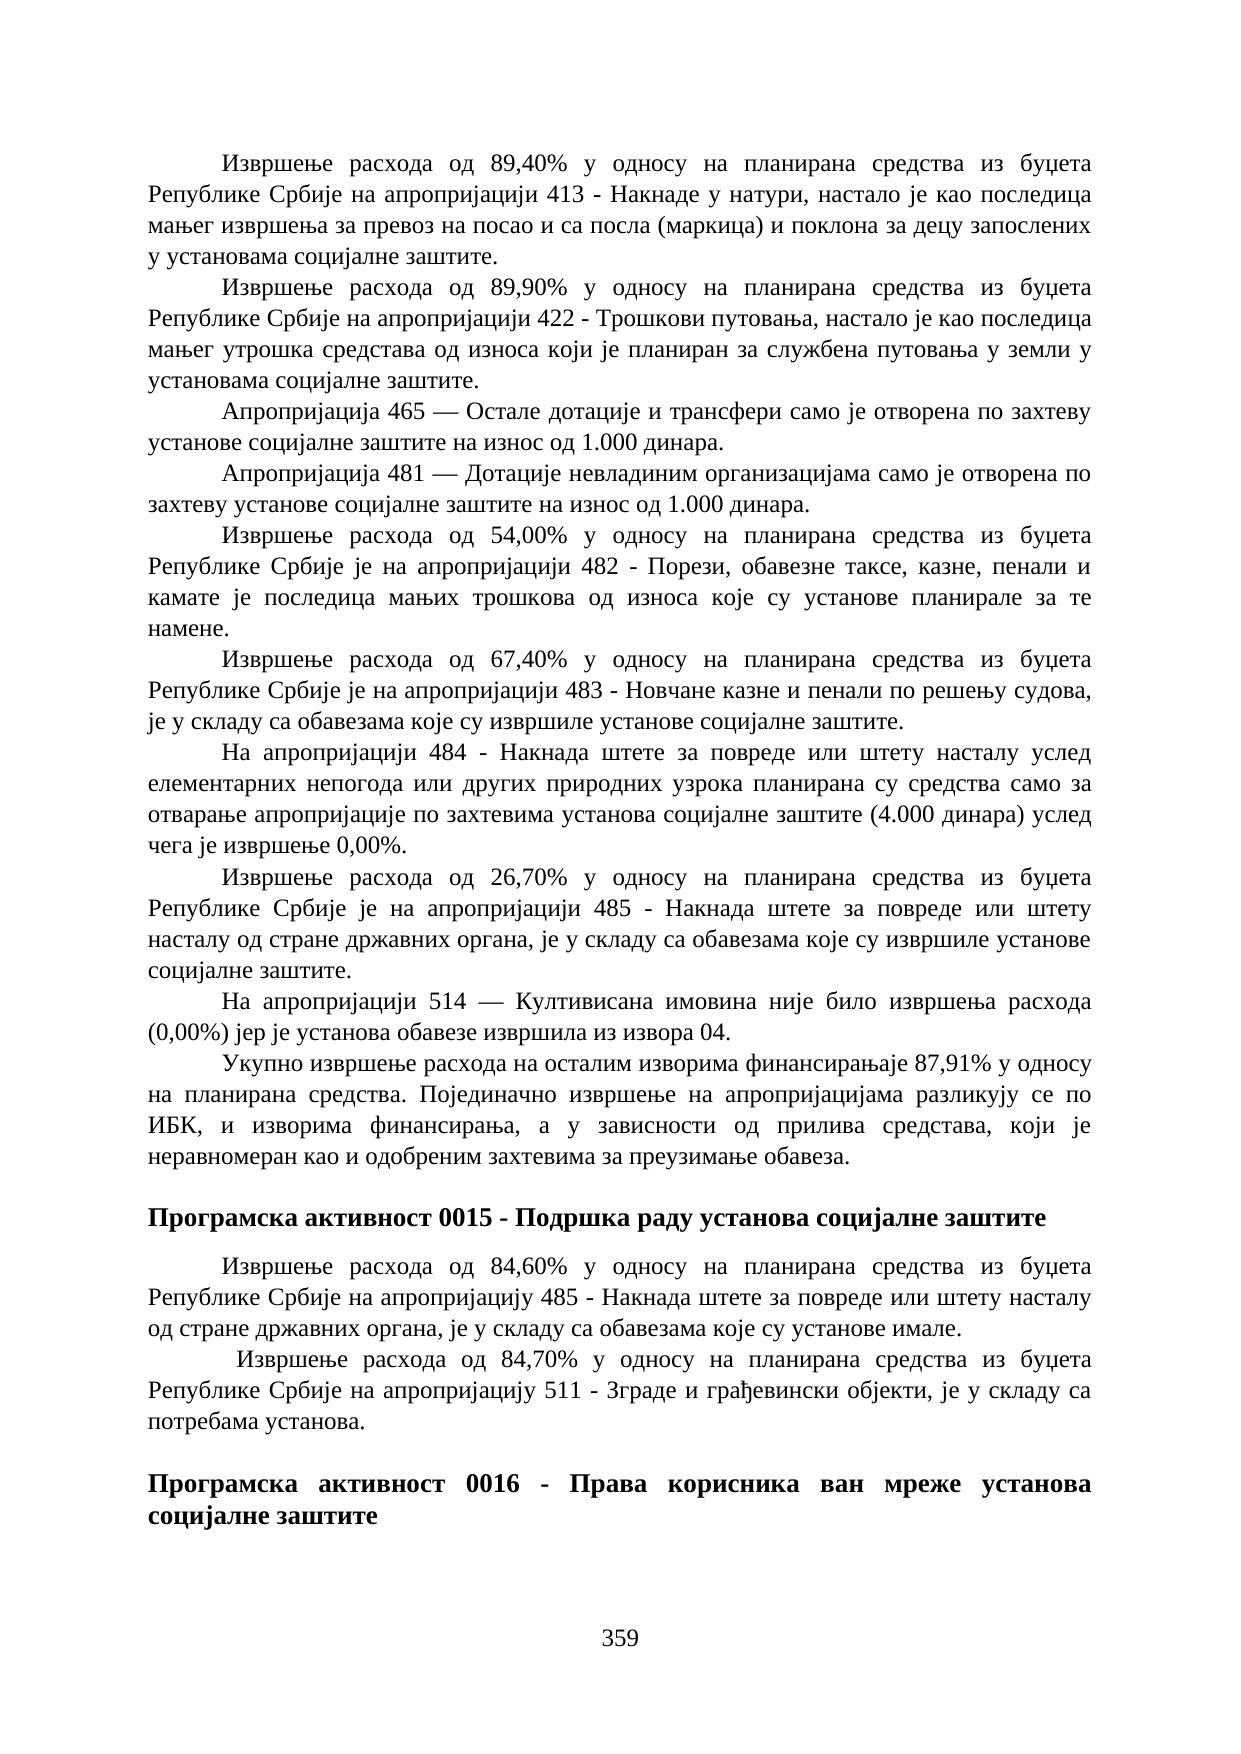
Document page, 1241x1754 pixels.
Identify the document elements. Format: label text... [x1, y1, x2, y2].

text Извршење расхода од 67,40% у односу на планирана средства из буџета Републике Србије је на апропријацији 483 - Новчане казне и пенали по решењу судова, је у складу са обавезама које су извршиле установе социјалне заштите. [148, 644, 1093, 735]
text Укупно извршење расхода на осталим изворима финансирањаје 87,91% у односу на планирана средства. Појединачно извршење на апропријацијама разликују се по ИБК, и изворима финансирања, а у зависности од прилива средстава, који је неравномеран као и одобреним захтевима за преузимање обавеза. [148, 1048, 1093, 1170]
text Извршење расхода од 84,60% у односу на планирана средства из буџета Републике Србије на апропријацију 485 - Накнада штете за повреде или штету насталу од стране државних органа, је у складу са обавезама које су установе имале. [148, 1251, 1093, 1342]
text Извршење расхода од 54,00% у односу на планирана средства из буџета Републике Србије је на апропријацији 482 - Порези, обавезне таксе, казне, пенали и камате је последица мањих трошкова од износа које су установе планирале за те намене. [148, 520, 1093, 642]
text Програмска активност 0015 - Подршка раду установа социјалне заштите [148, 1201, 1093, 1232]
text На апропријацији 484 - Накнада штете за повреде или штету насталу услед елементарних непогода или других природних узрока планирана су средства само за отварање апропријације по захтевима установа социјалне заштите (4.000 динара) услед чега је извршење 0,00%. [148, 737, 1093, 859]
text Извршење расхода од 26,70% у односу на планирана средства из буџета Републике Србије је на апропријацији 485 - Накнада штете за повреде или штету насталу од стране државних органа, је у складу са обавезама које су извршиле установе социјалне заштите. [148, 862, 1093, 983]
text Извршење расхода од 89,40% у односу на планирана средства из буџета Републике Србије на апропријацији 413 - Накнаде у натури, настало је као последица мањег извршења за превоз на посао и са посла (маркица) и поклона за децу запослених у установама социјалне заштите. [148, 148, 1093, 269]
text Програмска активност 0016 - Права корисника ван мреже установа социјалне заштите [148, 1467, 1093, 1530]
text На апропријацији 514 — Култивисана имовина није било извршења расхода (0,00%) јер је установа обавезе извршила из извора 04. [148, 986, 1093, 1046]
text Апропријација 465 — Остале дотације и трансфери само је отворена по захтеву установе социјалне заштите на износ од 1.000 динара. [148, 396, 1093, 456]
text Извршење расхода од 89,90% у односу на планирана средства из буџета Републике Србије на апропријацији 422 - Трошкови путовања, настало је као последица мањег утрошка средстава од износа који је планиран за службена путовања у земли у установама социјалне заштите. [148, 272, 1093, 394]
text Извршење расхода од 84,70% у односу на планирана средства из буџета Републике Србије на апропријацију 511 - Зграде и грађевински објекти, је у складу са потребама установа. [148, 1344, 1093, 1435]
text Апропријација 481 — Дотације невладиним организацијама само је отворена по захтеву установе социјалне заштите на износ од 1.000 динара. [148, 458, 1093, 518]
